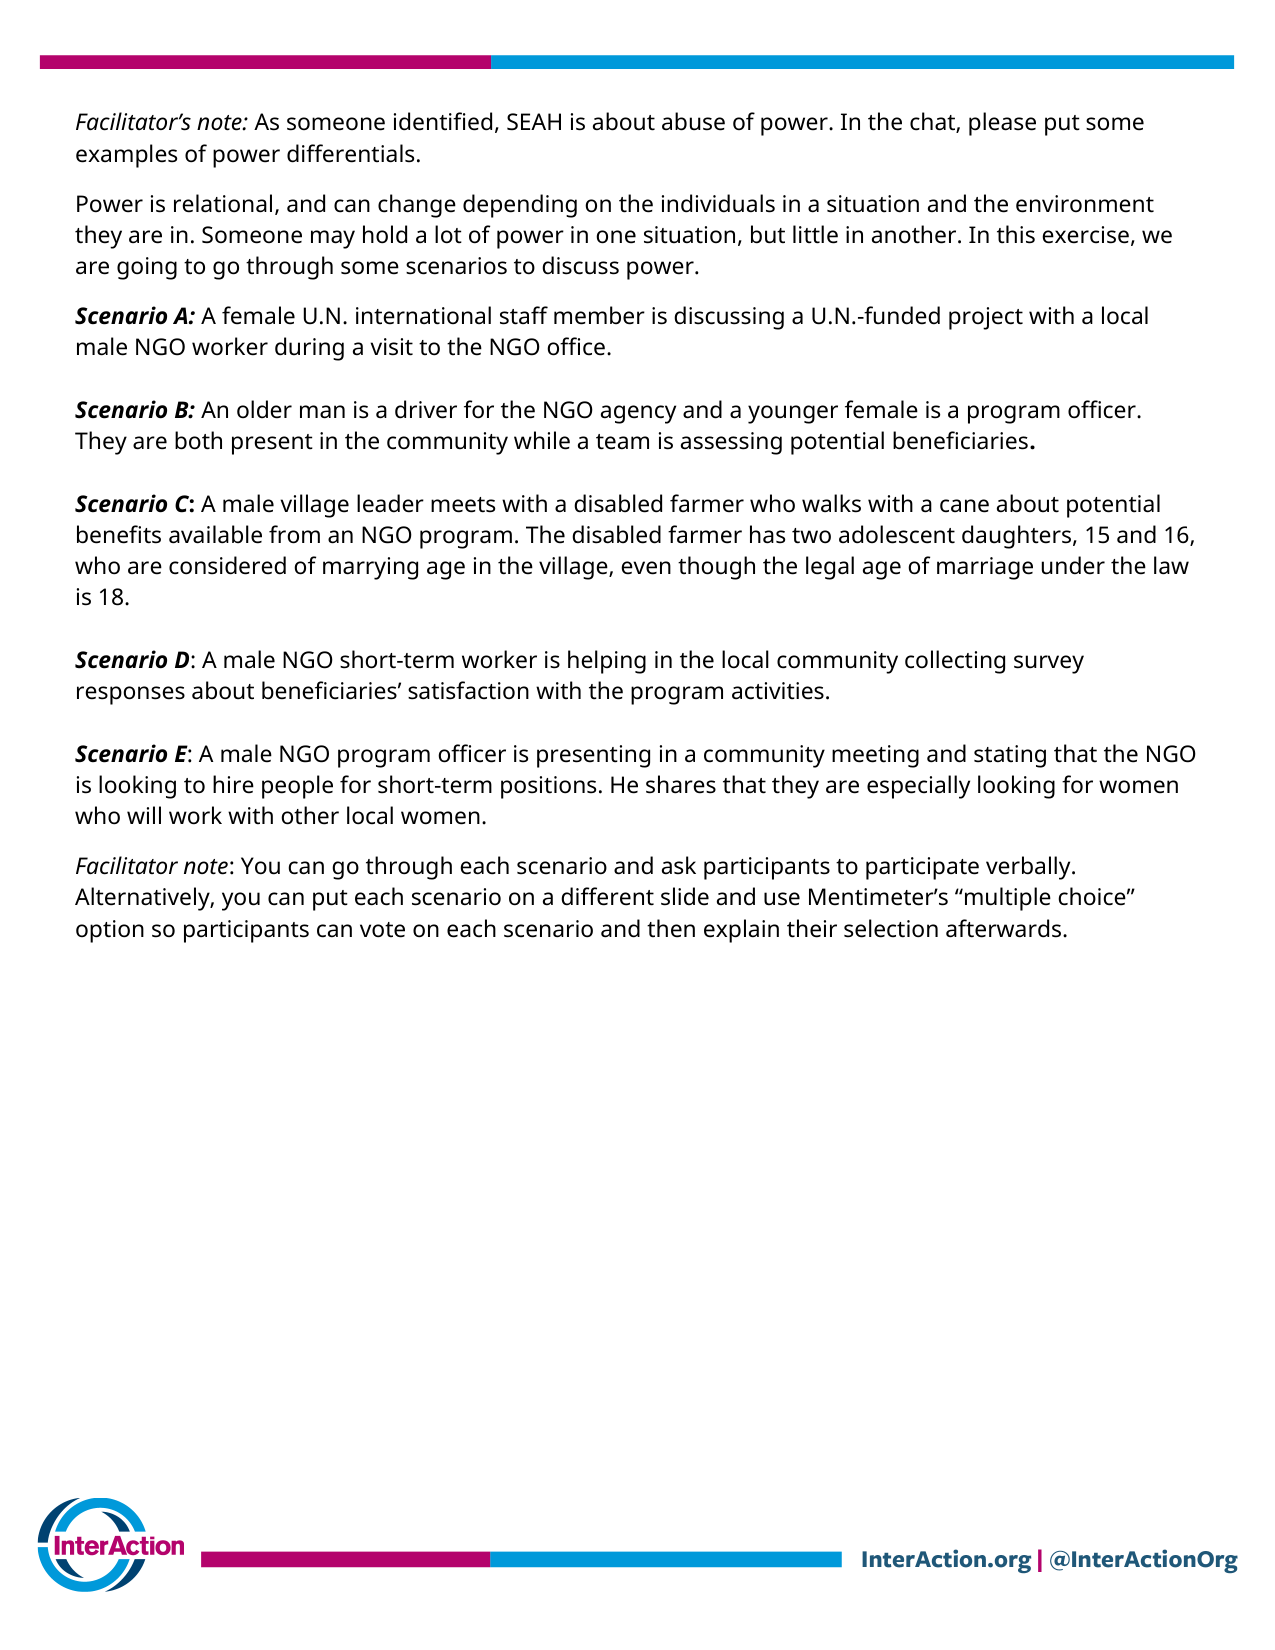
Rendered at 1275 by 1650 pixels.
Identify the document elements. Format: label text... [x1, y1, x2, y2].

text Scenario C: A male village leader meets with a disabled farmer who walks with a cane about potential benefits available from an NGO program. The disabled farmer has two adolescent daughters, 15 and 16, who are considered of marrying age in the village, even though the legal age of marriage under the law is 18. [75, 487, 1200, 612]
text Power is relational, and can change depending on the individuals in a situation and the environment they are in. Someone may hold a lot of power in one situation, but little in another. In this exercise, we are going to go through some scenarios to discuss power. [75, 187, 1200, 281]
text Scenario A: A female U.N. international staff member is discussing a U.N.-funded project with a local male NGO worker during a visit to the NGO office. [75, 300, 1200, 362]
picture [37, 1498, 1238, 1592]
text Facilitator note: You can go through each scenario and ask participants to participate verbally. Alternatively, you can put each scenario on a different slide and use Mentimeter’s “multiple choice” option so participants can vote on each scenario and then explain their selection afterwards. [75, 850, 1200, 944]
text Scenario E: A male NGO program officer is presenting in a community meeting and stating that the NGO is looking to hire people for short-term positions. He shares that they are especially looking for women who will work with other local women. [75, 737, 1200, 831]
picture [38, 55, 491, 69]
text Scenario D: A male NGO short-term worker is helping in the local community collecting survey responses about beneficiaries’ satisfaction with the program activities. [75, 644, 1200, 706]
text Facilitator’s note: As someone identified, SEAH is about abuse of power. In the chat, please put some examples of power differentials. [75, 106, 1200, 169]
text Scenario B: An older man is a driver for the NGO agency and a younger female is a program officer. They are both present in the community while a team is assessing potential beneficiaries. [75, 394, 1200, 456]
picture [37, 1553, 74, 1592]
